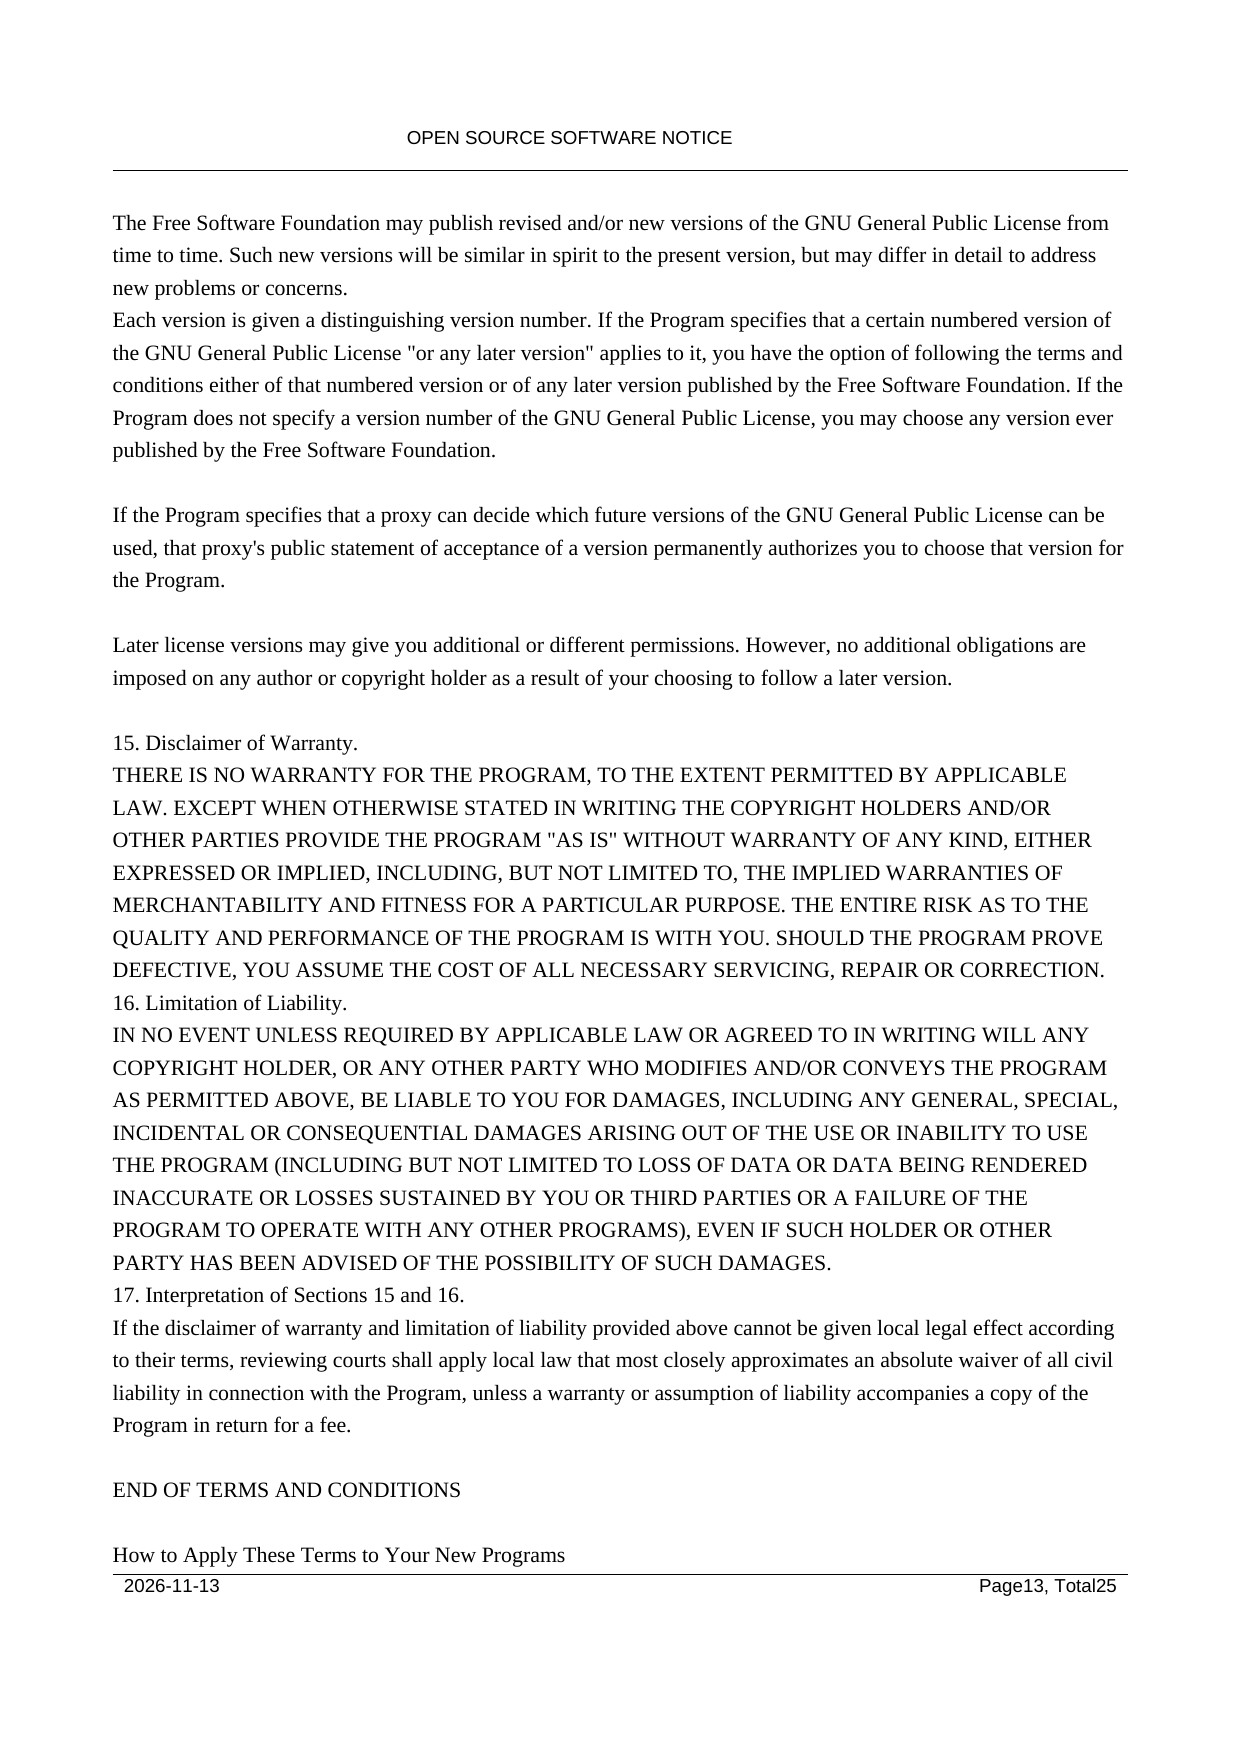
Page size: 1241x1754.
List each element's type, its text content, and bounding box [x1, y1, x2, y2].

text Each version is given a distinguishing version number. If the Program specifies that a certain numbered version of the GNU General Public License "or any later version" applies to it, you have the option of following the terms and conditions either of that numbered version or of any later version published by the Free Software Foundation. If the Program does not specify a version number of the GNU General Public License, you may choose any version ever published by the Free Software Foundation. [112, 304, 1128, 466]
text IN NO EVENT UNLESS REQUIRED BY APPLICABLE LAW OR AGREED TO IN WRITING WILL ANY COPYRIGHT HOLDER, OR ANY OTHER PARTY WHO MODIFIES AND/OR CONVEYS THE PROGRAM AS PERMITTED ABOVE, BE LIABLE TO YOU FOR DAMAGES, INCLUDING ANY GENERAL, SPECIAL, INCIDENTAL OR CONSEQUENTIAL DAMAGES ARISING OUT OF THE USE OR INABILITY TO USE THE PROGRAM (INCLUDING BUT NOT LIMITED TO LOSS OF DATA OR DATA BEING RENDERED INACCURATE OR LOSSES SUSTAINED BY YOU OR THIRD PARTIES OR A FAILURE OF THE PROGRAM TO OPERATE WITH ANY OTHER PROGRAMS), EVEN IF SUCH HOLDER OR OTHER PARTY HAS BEEN ADVISED OF THE POSSIBILITY OF SUCH DAMAGES. [112, 1019, 1128, 1279]
text 16. Limitation of Liability. [112, 986, 1128, 1019]
text The Free Software Foundation may publish revised and/or new versions of the GNU General Public License from time to time. Such new versions will be similar in spirit to the present version, but may differ in detail to address new problems or concerns. [112, 206, 1128, 304]
text 15. Disclaimer of Warranty. [112, 726, 1128, 759]
text END OF TERMS AND CONDITIONS [112, 1474, 1128, 1506]
text If the disclaimer of warranty and limitation of liability provided above cannot be given local legal effect according to their terms, reviewing courts shall apply local law that most closely approximates an absolute waiver of all civil liability in connection with the Program, unless a warranty or assumption of liability accompanies a copy of the Program in return for a fee. [112, 1311, 1128, 1441]
text If the Program specifies that a proxy can decide which future versions of the GNU General Public License can be used, that proxy's public statement of acceptance of a version permanently authorizes you to choose that version for the Program. [112, 499, 1128, 596]
text How to Apply These Terms to Your New Programs [112, 1539, 1128, 1571]
text THERE IS NO WARRANTY FOR THE PROGRAM, TO THE EXTENT PERMITTED BY APPLICABLE LAW. EXCEPT WHEN OTHERWISE STATED IN WRITING THE COPYRIGHT HOLDERS AND/OR OTHER PARTIES PROVIDE THE PROGRAM "AS IS" WITHOUT WARRANTY OF ANY KIND, EITHER EXPRESSED OR IMPLIED, INCLUDING, BUT NOT LIMITED TO, THE IMPLIED WARRANTIES OF MERCHANTABILITY AND FITNESS FOR A PARTICULAR PURPOSE. THE ENTIRE RISK AS TO THE QUALITY AND PERFORMANCE OF THE PROGRAM IS WITH YOU. SHOULD THE PROGRAM PROVE DEFECTIVE, YOU ASSUME THE COST OF ALL NECESSARY SERVICING, REPAIR OR CORRECTION. [112, 759, 1128, 986]
text 17. Interpretation of Sections 15 and 16. [112, 1279, 1128, 1311]
text Later license versions may give you additional or different permissions. However, no additional obligations are imposed on any author or copyright holder as a result of your choosing to follow a later version. [112, 629, 1128, 694]
